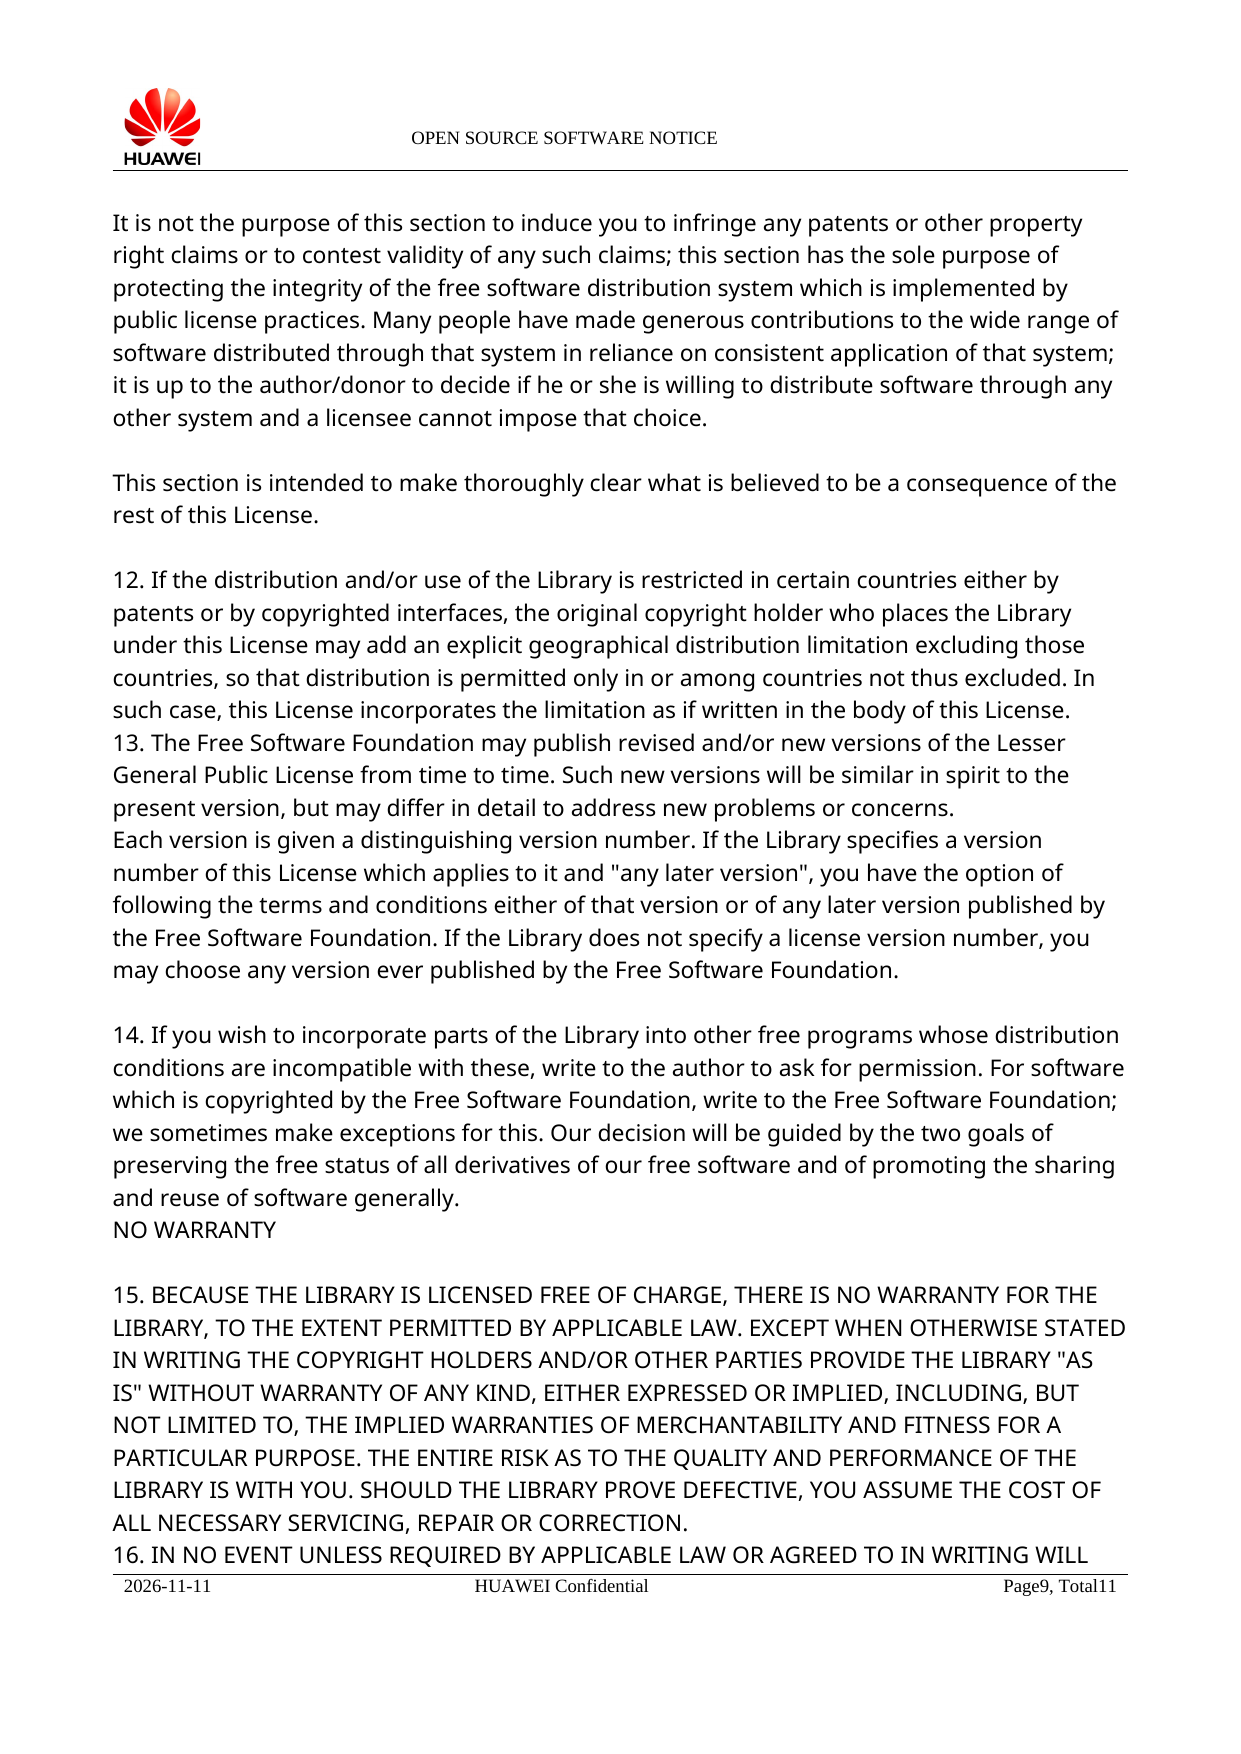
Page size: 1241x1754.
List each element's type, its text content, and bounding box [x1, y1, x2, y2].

picture [124, 88, 201, 165]
text 12. If the distribution and/or use of the Library is restricted in certain countries either by patents or by copyrighted interfaces, the original copyright holder who places the Library under this License may add an explicit geographical distribution limitation excluding those countries, so that distribution is permitted only in or among countries not thus excluded. In such case, this License incorporates the limitation as if written in the body of this License. [112, 564, 1128, 726]
text 15. BECAUSE THE LIBRARY IS LICENSED FREE OF CHARGE, THERE IS NO WARRANTY FOR THE LIBRARY, TO THE EXTENT PERMITTED BY APPLICABLE LAW. EXCEPT WHEN OTHERWISE STATED IN WRITING THE COPYRIGHT HOLDERS AND/OR OTHER PARTIES PROVIDE THE LIBRARY "AS IS" WITHOUT WARRANTY OF ANY KIND, EITHER EXPRESSED OR IMPLIED, INCLUDING, BUT NOT LIMITED TO, THE IMPLIED WARRANTIES OF MERCHANTABILITY AND FITNESS FOR A PARTICULAR PURPOSE. THE ENTIRE RISK AS TO THE QUALITY AND PERFORMANCE OF THE LIBRARY IS WITH YOU. SHOULD THE LIBRARY PROVE DEFECTIVE, YOU ASSUME THE COST OF ALL NECESSARY SERVICING, REPAIR OR CORRECTION. [112, 1279, 1128, 1539]
text 13. The Free Software Foundation may publish revised and/or new versions of the Lesser General Public License from time to time. Such new versions will be similar in spirit to the present version, but may differ in detail to address new problems or concerns. [112, 726, 1128, 824]
text Each version is given a distinguishing version number. If the Library specifies a version number of this License which applies to it and "any later version", you have the option of following the terms and conditions either of that version or of any later version published by the Free Software Foundation. If the Library does not specify a license version number, you may choose any version ever published by the Free Software Foundation. [112, 824, 1128, 986]
text It is not the purpose of this section to induce you to infringe any patents or other property right claims or to contest validity of any such claims; this section has the sole purpose of protecting the integrity of the free software distribution system which is implemented by public license practices. Many people have made generous contributions to the wide range of software distributed through that system in reliance on consistent application of that system; it is up to the author/donor to decide if he or she is willing to distribute software through any other system and a licensee cannot impose that choice. [112, 206, 1128, 434]
text 14. If you wish to incorporate parts of the Library into other free programs whose distribution conditions are incompatible with these, write to the author to ask for permission. For software which is copyrighted by the Free Software Foundation, write to the Free Software Foundation; we sometimes make exceptions for this. Our decision will be guided by the two goals of preserving the free status of all derivatives of our free software and of promoting the sharing and reuse of software generally. [112, 1019, 1128, 1214]
text This section is intended to make thoroughly clear what is believed to be a consequence of the rest of this License. [112, 466, 1128, 531]
text NO WARRANTY [112, 1214, 1128, 1246]
